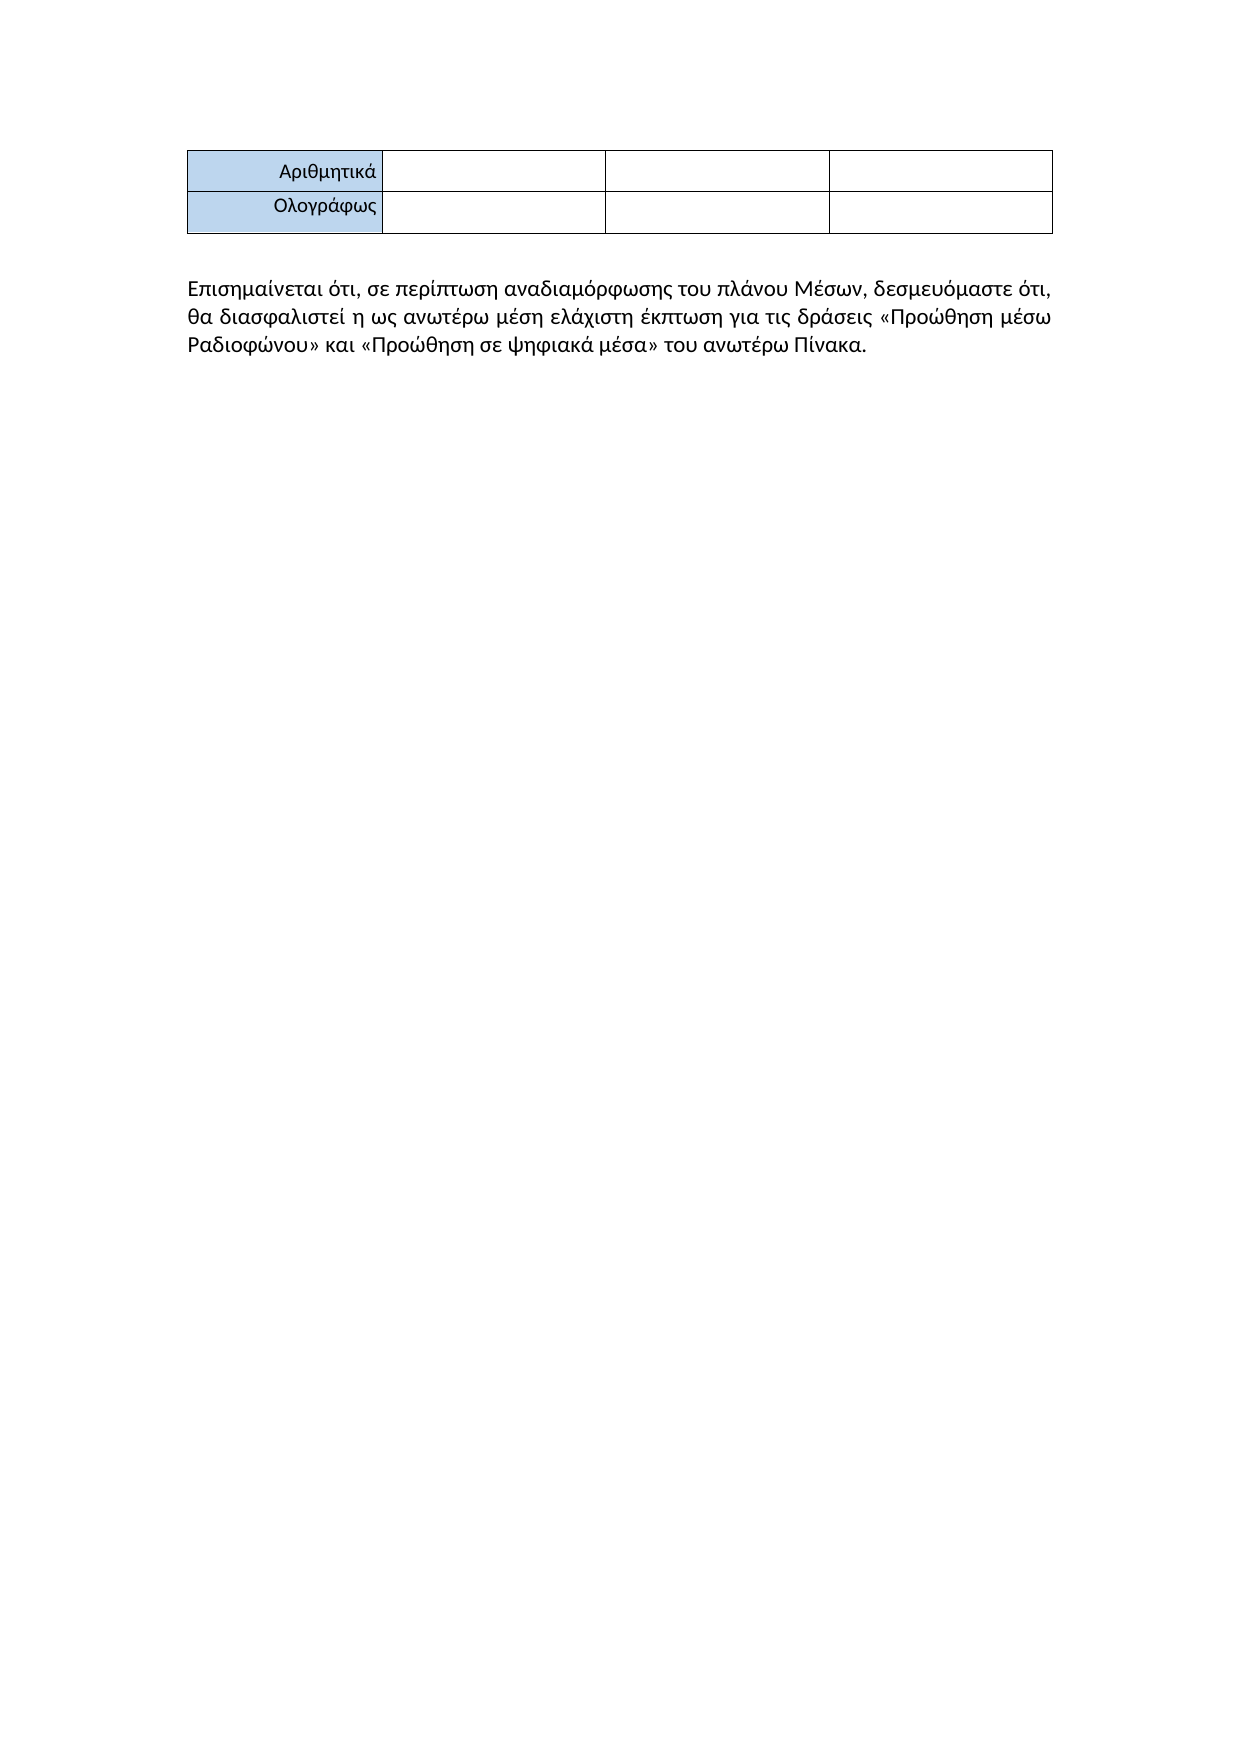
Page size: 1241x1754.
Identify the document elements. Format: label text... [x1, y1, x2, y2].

table_cell Αριθμητικά [188, 151, 382, 191]
table_cell [606, 192, 829, 232]
text Επισημαίνεται ότι, σε περίπτωση αναδιαμόρφωσης του πλάνου Μέσων, δεσμευόμαστε ότι, θα διασφαλιστεί η ως ανωτέρω μέση ελάχιστη έκπτωση για τις δράσεις «Προώθηση μέσω Ραδιοφώνου» και «Προώθηση σε ψηφιακά μέσα» του ανωτέρω Πίνακα. [187, 274, 1053, 358]
table_cell [383, 192, 605, 232]
table_cell Ολογράφως [188, 192, 382, 232]
table_cell [830, 192, 1052, 232]
table_cell [830, 151, 1052, 191]
table_cell [606, 151, 829, 191]
table_cell [383, 151, 605, 191]
